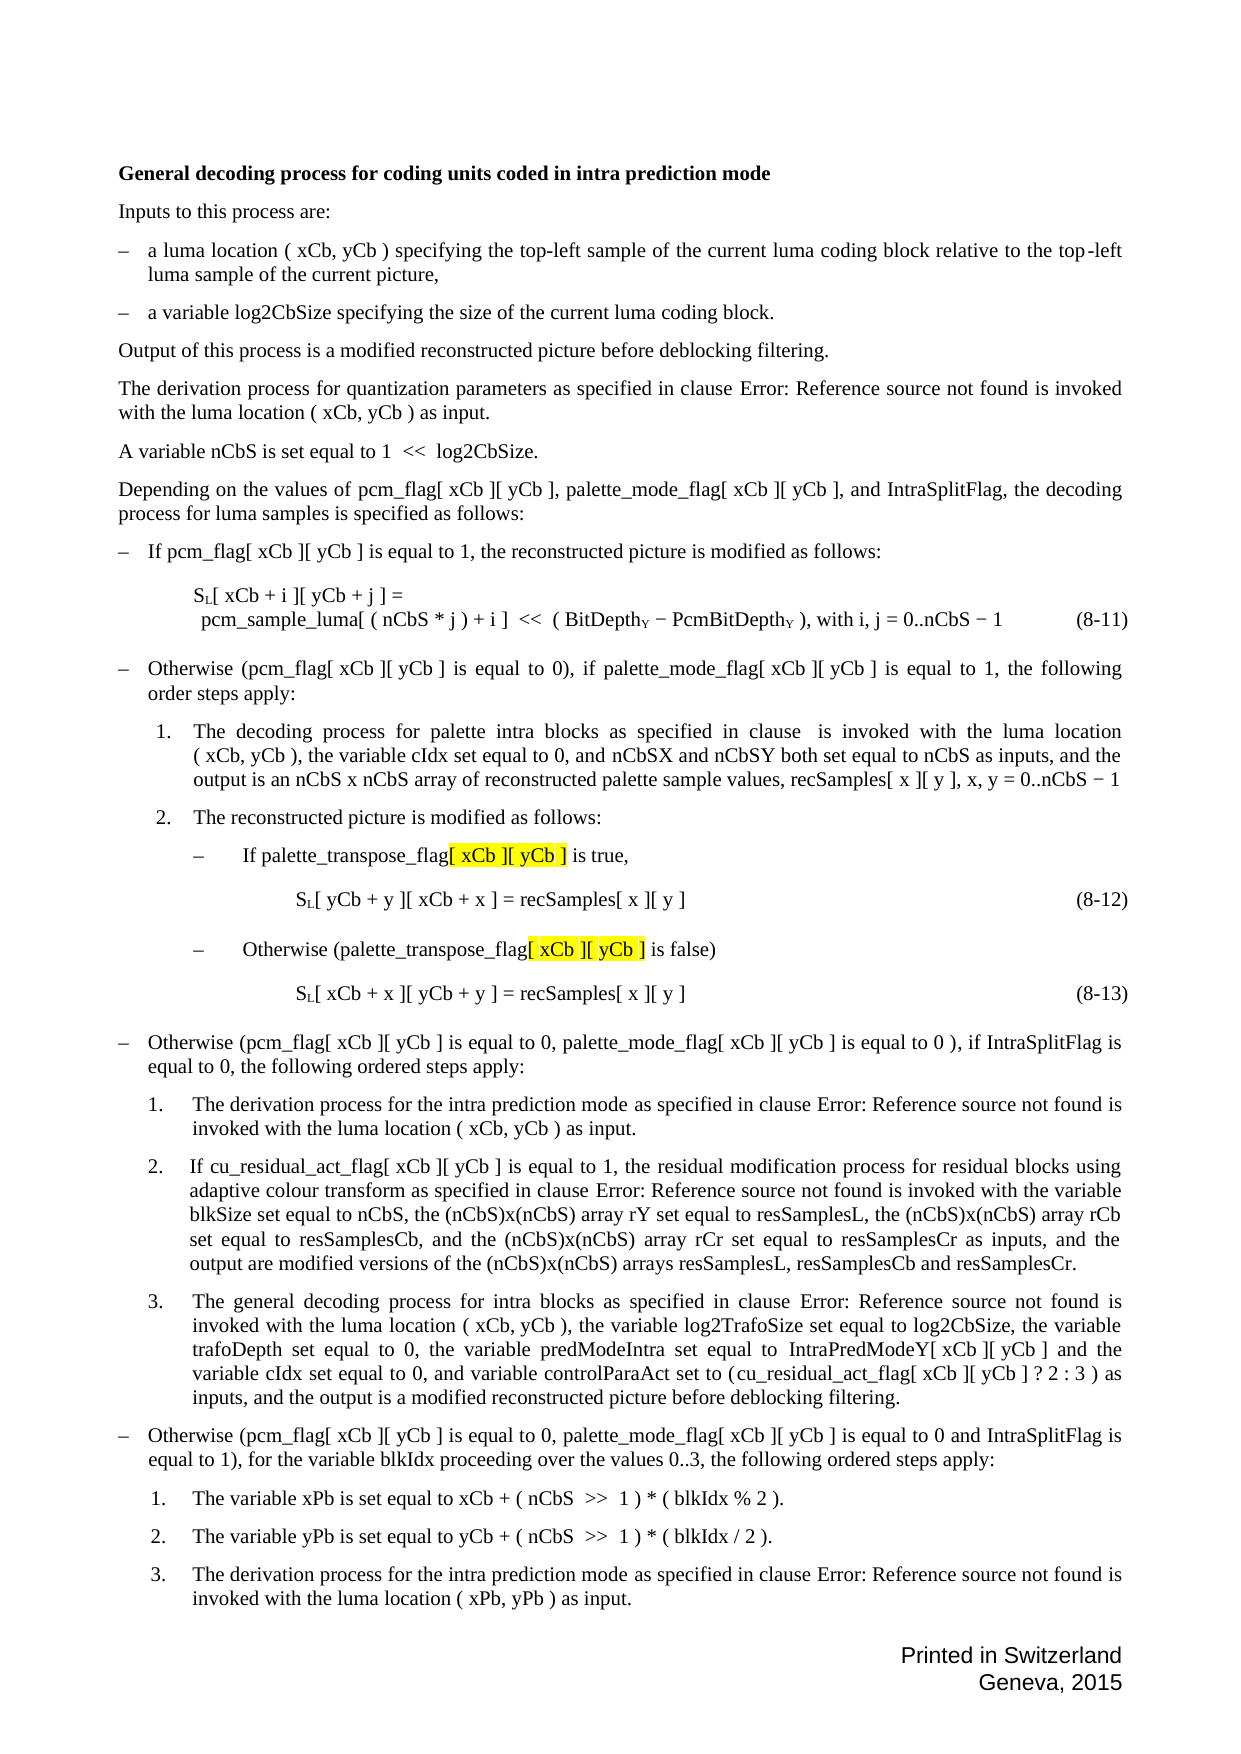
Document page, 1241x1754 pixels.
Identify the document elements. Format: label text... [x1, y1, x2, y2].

text – If palette_transpose_flag[ xCb ][ yCb ] is true, [193, 843, 449, 867]
subtitle General decoding process for coding units coded in intra prediction mode [118, 161, 1122, 185]
text – Otherwise (pcm_flag[ xCb ][ yCb ] is equal to 0), if palette_mode_flag[ xCb ][ yCb ] is equal to 1, the following order steps apply: [118, 656, 1122, 704]
text – a luma location ( xCb, yCb ) specifying the top-left sample of the current luma coding block relative to the top-left luma sample of the current picture, [118, 237, 1122, 286]
text – Otherwise (pcm_flag[ xCb ][ yCb ] is equal to 0, palette_mode_flag[ xCb ][ yCb ] is equal to 0 and IntraSplitFlag is equal to 1), for the variable blkIdx proceeding over the values 0..3, the following ordered steps apply: [118, 1423, 1122, 1471]
text – a variable log2CbSize specifying the size of the current luma coding block. [118, 300, 1122, 324]
text – Otherwise (pcm_flag[ xCb ][ yCb ] is equal to 0, palette_mode_flag[ xCb ][ yCb ] is equal to 0 ), if IntraSplitFlag is equal to 0, the following ordered steps apply: [118, 1030, 1122, 1078]
text Inputs to this process are: [118, 199, 1122, 223]
text – Otherwise (palette_transpose_flag[ xCb ][ yCb ] is false) [193, 936, 528, 961]
list The variable xPb is set equal to xCb + ( nCbS >> 1 ) * ( blkIdx % 2 ). [150, 1486, 1122, 1509]
text Depending on the values of pcm_flag[ xCb ][ yCb ], palette_mode_flag[ xCb ][ yCb ], and IntraSplitFlag, the decoding process for luma samples is specified as follows: [118, 477, 1122, 525]
text – If palette_transpose_flag[ xCb ][ yCb ] is true, [567, 843, 1122, 867]
list The decoding process for palette intra blocks as specified in clause 8.4.4.2.7 is invoked with the luma location ( xCb, yCb ), the variable cIdx set equal to 0, and nCbSX and nCbSY both set equal to nCbS as inputs, and the output is an nCbS x nCbS array of reconstructed palette sample values, recSamples[ x ][ y ], x, y = 0..nCbS − 1 [156, 719, 1122, 791]
text – Otherwise (palette_transpose_flag[ xCb ][ yCb ] is false) [645, 936, 1122, 961]
list The reconstructed picture is modified as follows: [156, 805, 1122, 829]
text A variable nCbS is set equal to 1 << log2CbSize. [118, 438, 1122, 463]
text Output of this process is a modified reconstructed picture before deblocking filtering. [118, 338, 1122, 362]
text – If pcm_flag[ xCb ][ yCb ] is equal to 1, the reconstructed picture is modified as follows: [118, 539, 1122, 563]
list The variable yPb is set equal to yCb + ( nCbS >> 1 ) * ( blkIdx / 2 ). [150, 1524, 1122, 1548]
